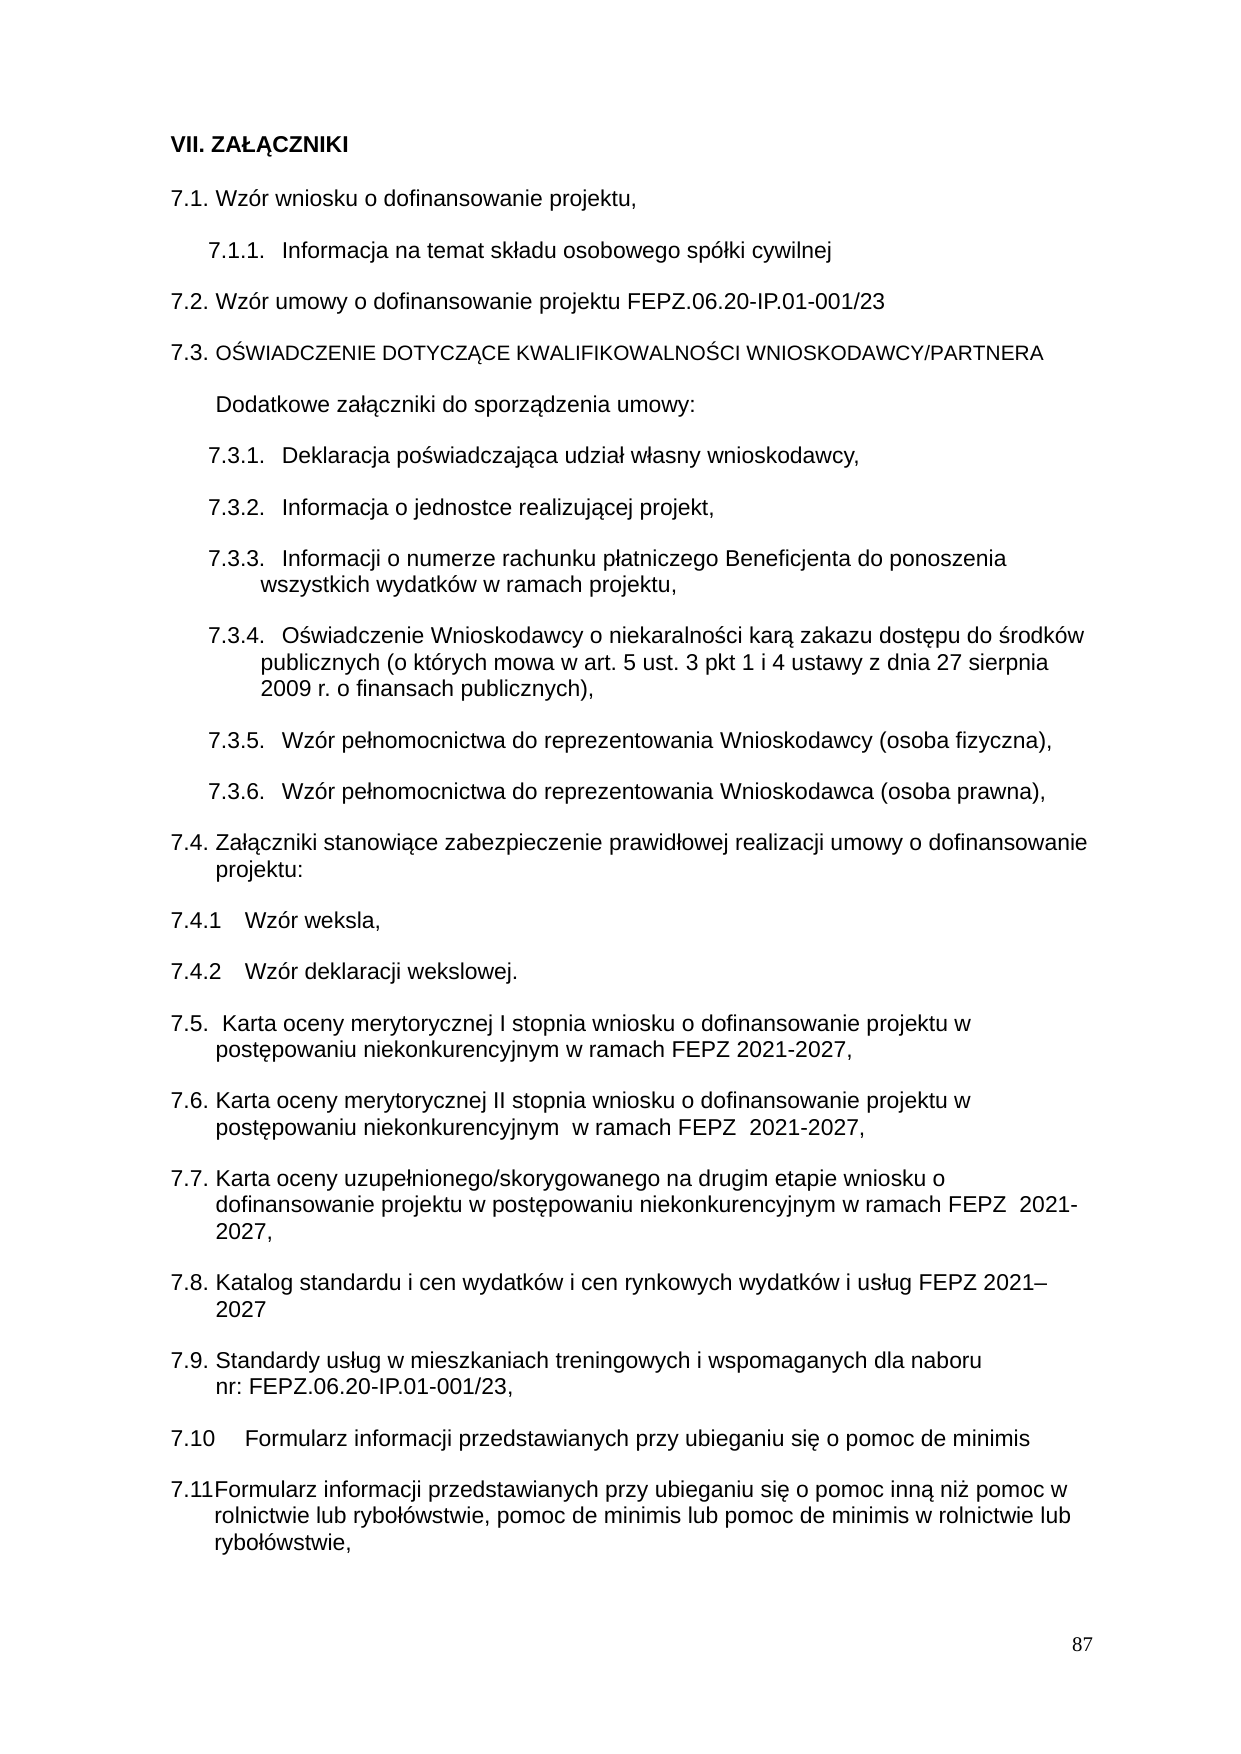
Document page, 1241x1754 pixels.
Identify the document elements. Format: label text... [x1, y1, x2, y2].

subtitle 7.4.2 Wzór deklaracji wekslowej. [170, 958, 1092, 985]
subtitle Oświadczenie Wnioskodawcy o niekaralności karą zakazu dostępu do środków publicznych (o których mowa w art. 5 ust. 3 pkt 1 i 4 ustawy z dnia 27 sierpnia 2009 r. o finansach publicznych), [208, 622, 1092, 702]
subtitle Wzór pełnomocnictwa do reprezentowania Wnioskodawca (osoba prawna), [208, 778, 1092, 804]
subtitle 7.4.1 Wzór weksla, [170, 907, 1092, 933]
subtitle Załączniki stanowiące zabezpieczenie prawidłowej realizacji umowy o dofinansowanie projektu: [170, 829, 1092, 882]
subtitle Wzór wniosku o dofinansowanie projektu, [170, 185, 1092, 212]
subtitle Dodatkowe załączniki do sporządzenia umowy: [215, 391, 1092, 417]
subtitle Wzór umowy o dofinansowanie projektu FEPZ.06.20-IP.01-001/23 [170, 288, 1092, 314]
subtitle Informacji o numerze rachunku płatniczego Beneficjenta do ponoszenia wszystkich wydatków w ramach projektu, [208, 545, 1092, 597]
subtitle OŚWIADCZENIE DOTYCZĄCE KWALIFIKOWALNOŚCI WNIOSKODAWCY/PARTNERA [170, 339, 1092, 366]
subtitle Wzór pełnomocnictwa do reprezentowania Wnioskodawcy (osoba fizyczna), [208, 727, 1092, 753]
subtitle Formularz informacji przedstawianych przy ubieganiu się o pomoc de minimis [170, 1424, 1092, 1451]
subtitle Karta oceny merytorycznej II stopnia wniosku o dofinansowanie projektu w postępowaniu niekonkurencyjnym w ramach FEPZ 2021-2027, [170, 1087, 1092, 1140]
subtitle Formularz informacji przedstawianych przy ubieganiu się o pomoc inną niż pomoc w rolnictwie lub rybołówstwie, pomoc de minimis lub pomoc de minimis w rolnictwie lub rybołówstwie, [170, 1476, 1092, 1555]
subtitle VII. ZAŁĄCZNIKI [170, 131, 1092, 157]
subtitle Deklaracja poświadczająca udział własny wnioskodawcy, [208, 442, 1092, 468]
subtitle Informacja o jednostce realizującej projekt, [208, 493, 1092, 520]
subtitle Karta oceny merytorycznej I stopnia wniosku o dofinansowanie projektu w postępowaniu niekonkurencyjnym w ramach FEPZ 2021-2027, [170, 1010, 1092, 1062]
subtitle Informacja na temat składu osobowego spółki cywilnej [208, 237, 1092, 263]
subtitle Katalog standardu i cen wydatków i cen rynkowych wydatków i usług FEPZ 2021–2027 [170, 1269, 1092, 1322]
subtitle Karta oceny uzupełnionego/skorygowanego na drugim etapie wniosku o dofinansowanie projektu w postępowaniu niekonkurencyjnym w ramach FEPZ 2021-2027, [170, 1165, 1092, 1244]
subtitle Standardy usług w mieszkaniach treningowych i wspomaganych dla naboru nr: FEPZ.06.20-IP.01-001/23, [170, 1347, 1092, 1399]
